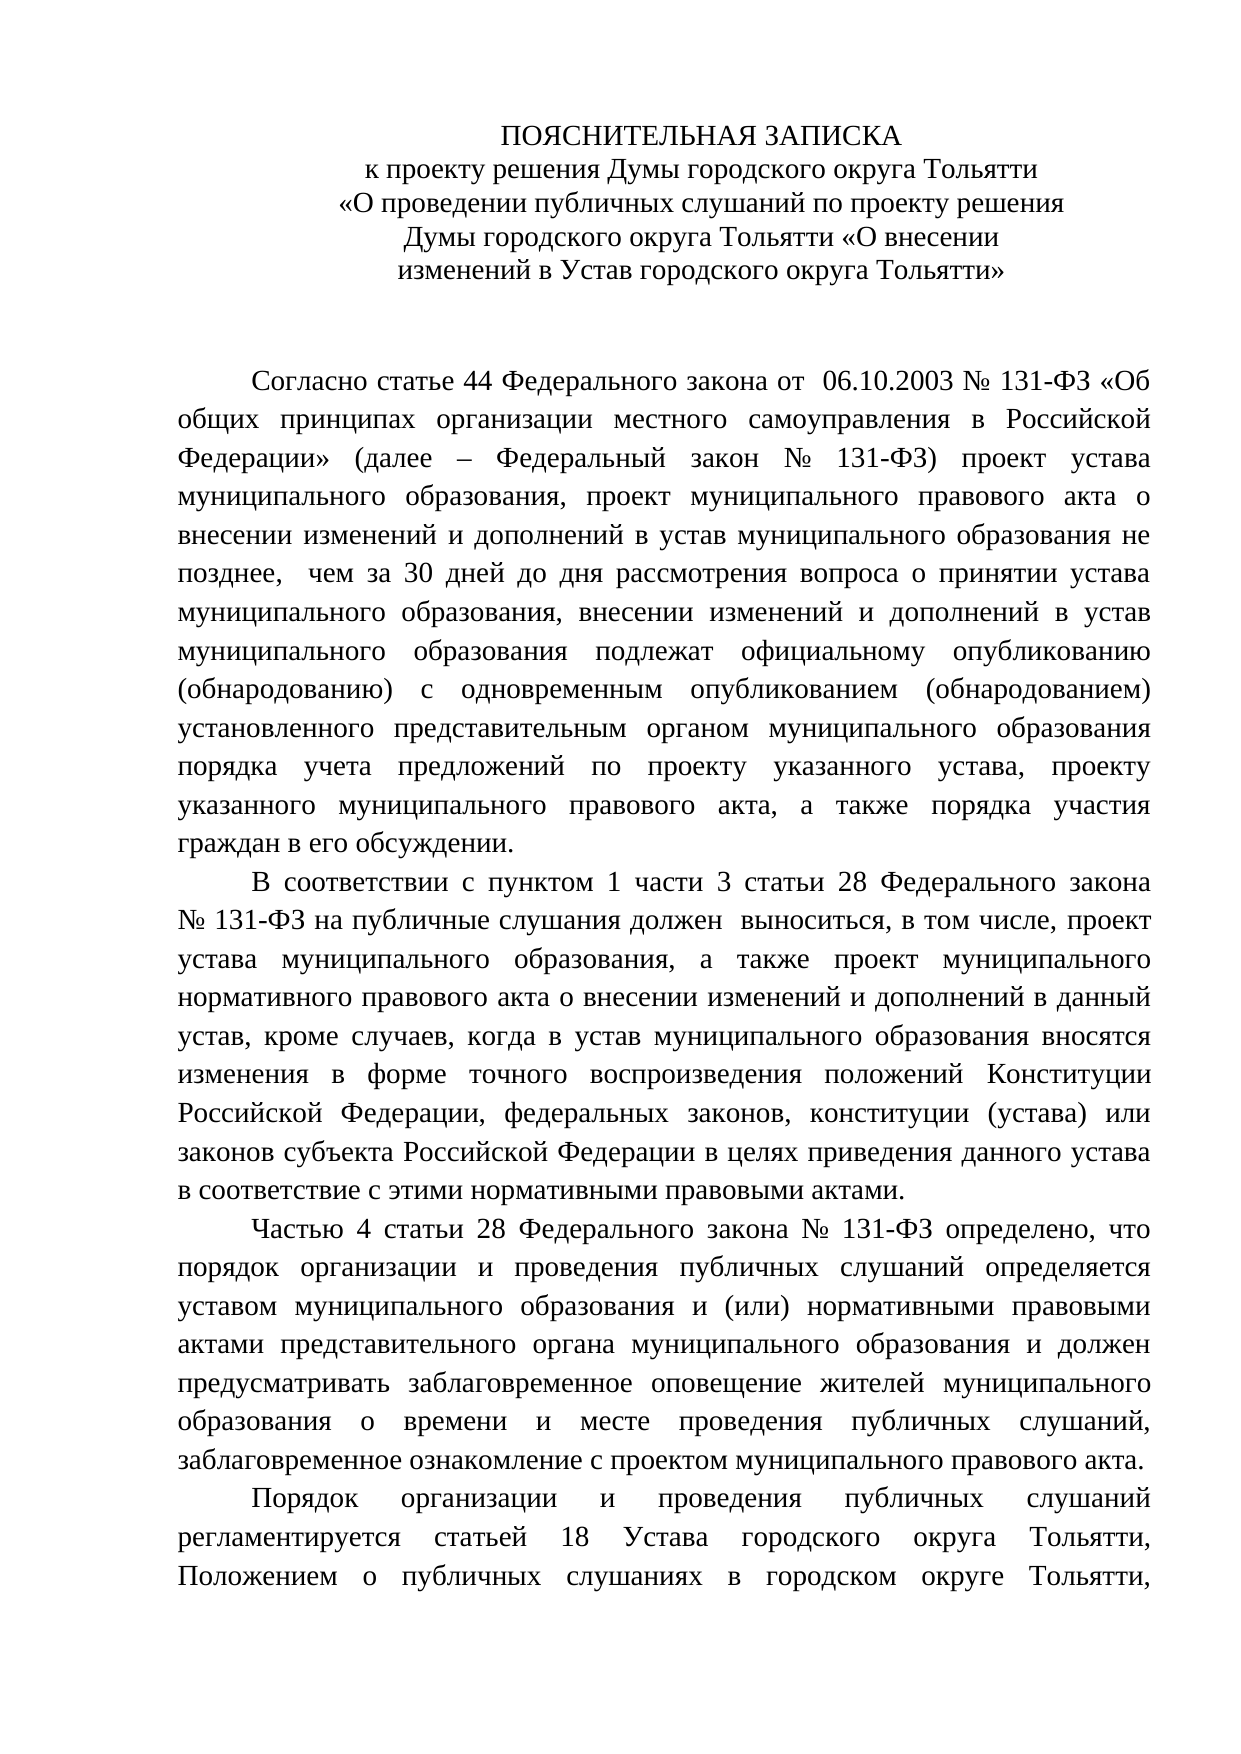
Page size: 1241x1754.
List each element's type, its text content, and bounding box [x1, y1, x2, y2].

text В соответствии с пунктом 1 части 3 статьи 28 Федерального закона № 131-ФЗ на публичные слушания должен выноситься, в том числе, проект устава муниципального образования, а также проект муниципального нормативного правового акта о внесении изменений и дополнений в данный устав, кроме случаев, когда в устав муниципального образования вносятся изменения в форме точного воспроизведения положений Конституции Российской Федерации, федеральных законов, конституции (устава) или законов субъекта Российской Федерации в целях приведения данного устава в соответствие с этими нормативными правовыми актами. [177, 864, 1152, 1206]
text ПОЯСНИТЕЛЬНАЯ ЗАПИСКА [177, 118, 1152, 152]
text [177, 1481, 1152, 1591]
text «О проведении публичных слушаний по проекту решения [177, 185, 1152, 219]
text Думы городского округа Тольятти «О внесении [177, 219, 1152, 252]
text Частью 4 статьи 28 Федерального закона № 131-ФЗ определено, что порядок организации и проведения публичных слушаний определяется уставом муниципального образования и (или) нормативными правовыми актами представительного органа муниципального образования и должен предусматривать заблаговременное оповещение жителей муниципального образования о времени и месте проведения публичных слушаний, заблаговременное ознакомление с проектом муниципального правового акта. [177, 1211, 1152, 1476]
text Согласно статье 44 Федерального закона от 06.10.2003 № 131-ФЗ «Об общих принципах организации местного самоуправления в Российской Федерации» (далее – Федеральный закон № 131-ФЗ) проект устава муниципального образования, проект муниципального правового акта о внесении изменений и дополнений в устав муниципального образования не позднее, чем за 30 дней до дня рассмотрения вопроса о принятии устава муниципального образования, внесении изменений и дополнений в устав муниципального образования подлежат официальному опубликованию (обнародованию) с одновременным опубликованием (обнародованием) установленного представительным органом муниципального образования порядка учета предложений по проекту указанного устава, проекту указанного муниципального правового акта, а также порядка участия граждан в его обсуждении. [177, 363, 1152, 859]
text изменений в Устав городского округа Тольятти» [177, 252, 1152, 286]
text к проекту решения Думы городского округа Тольятти [177, 152, 1152, 185]
